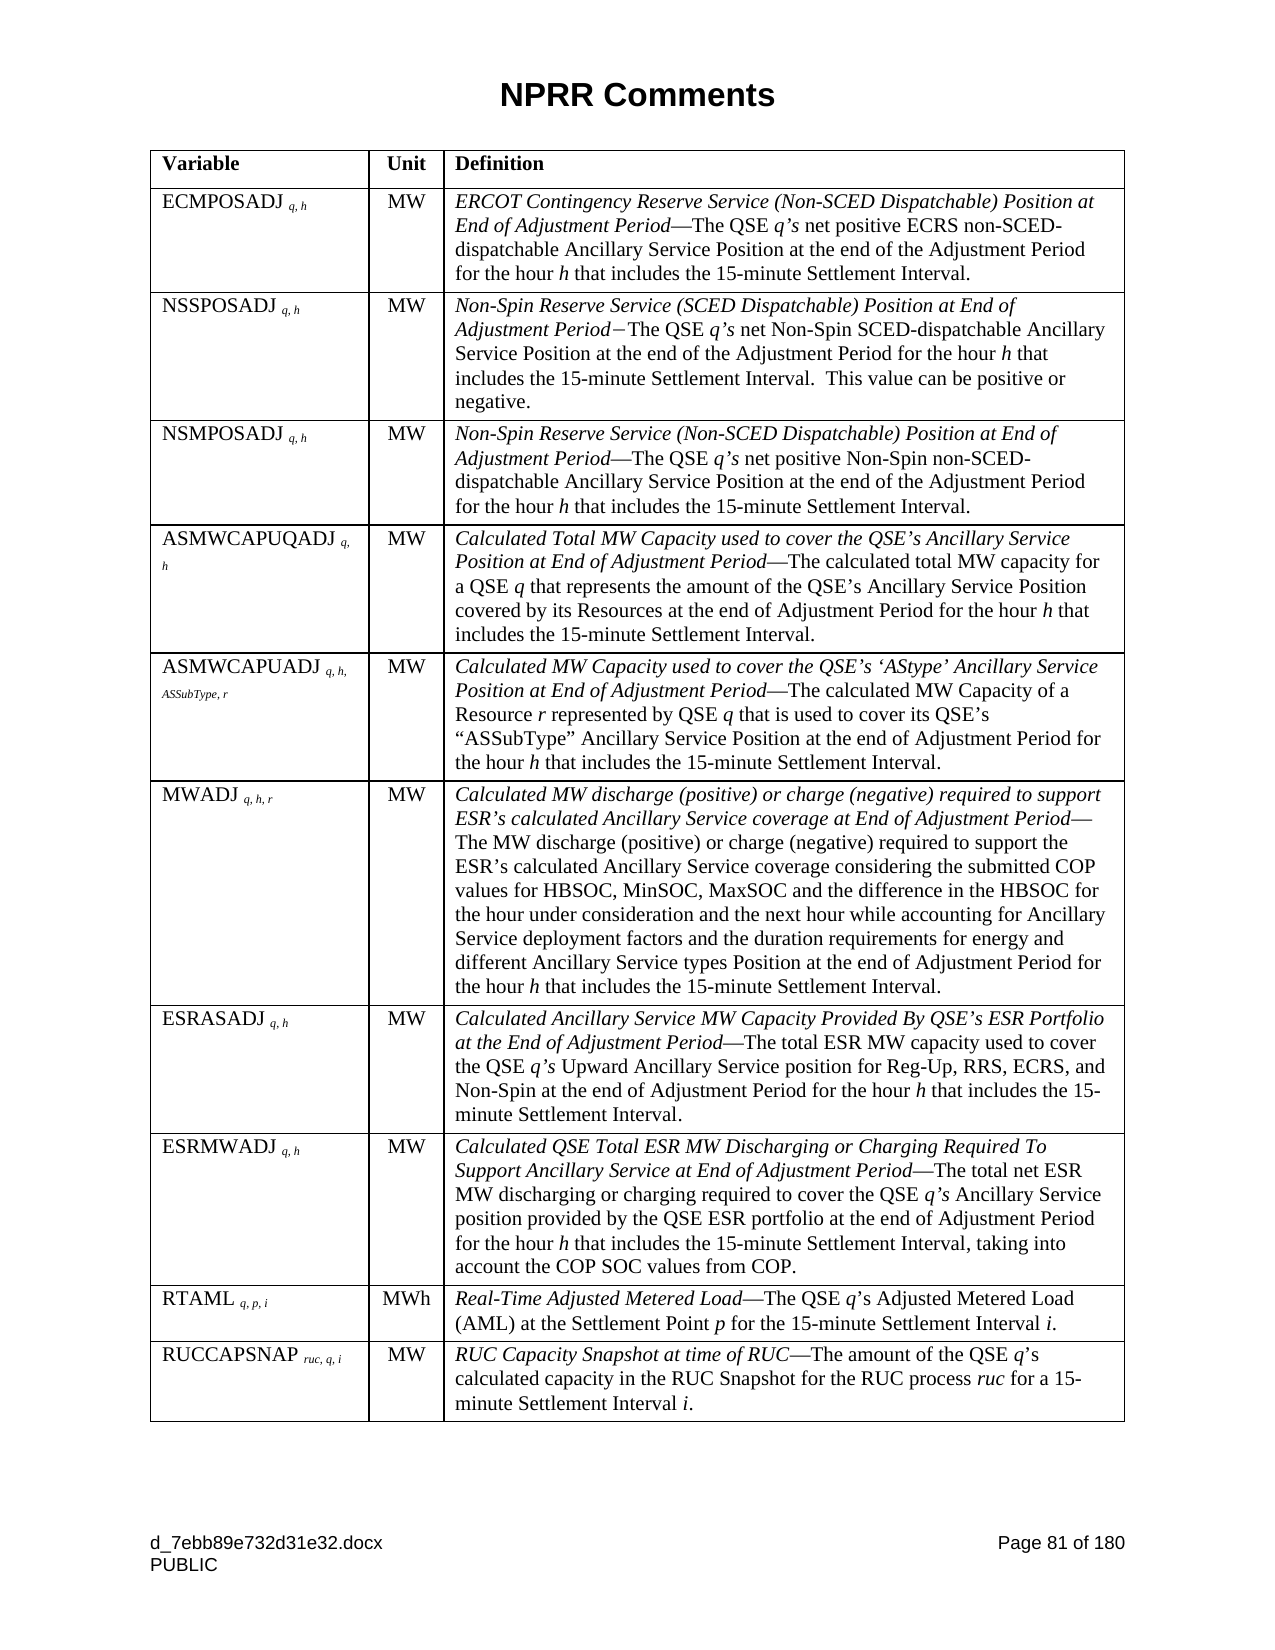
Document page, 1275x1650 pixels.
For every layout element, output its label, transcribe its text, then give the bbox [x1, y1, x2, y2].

table_cell ESRMWADJ q, h [151, 1134, 368, 1285]
table_header Definition [445, 151, 1124, 188]
table_cell RUCCAPSNAP ruc, q, i [151, 1342, 368, 1421]
table_cell ASMWCAPUQADJ q, h [151, 526, 368, 652]
table_cell MWh [370, 1286, 443, 1341]
table_cell MW [370, 1134, 443, 1285]
table_cell MW [370, 654, 443, 780]
table_cell ECMPOSADJ q, h [151, 189, 368, 292]
table_cell RUC Capacity Snapshot at time of RUC—The amount of the QSE q’s calculated capacity in the RUC Snapshot for the RUC process ruc for a 15-minute Settlement Interval i. [445, 1342, 1124, 1421]
table_header Unit [370, 151, 443, 188]
table_cell Non-Spin Reserve Service (SCED Dispatchable) Position at End of Adjustment PeriodThe QSE q’s net Non-Spin SCED-dispatchable Ancillary Service Position at the end of the Adjustment Period for the hour h that includes the 15-minute Settlement Interval. This value can be positive or negative. [445, 293, 1124, 420]
table_cell NSMPOSADJ q, h [151, 421, 368, 524]
table_cell Non-Spin Reserve Service (Non-SCED Dispatchable) Position at End of Adjustment Period—The QSE q’s net positive Non-Spin non-SCED-dispatchable Ancillary Service Position at the end of the Adjustment Period for the hour h that includes the 15-minute Settlement Interval. [445, 421, 1124, 524]
table_cell Calculated MW Capacity used to cover the QSE’s ‘AStype’ Ancillary Service Position at End of Adjustment Period—The calculated MW Capacity of a Resource r represented by QSE q that is used to cover its QSE’s “ASSubType” Ancillary Service Position at the end of Adjustment Period for the hour h that includes the 15-minute Settlement Interval. [445, 654, 1124, 780]
table_cell MW [370, 293, 443, 420]
table_cell Calculated Ancillary Service MW Capacity Provided By QSE’s ESR Portfolio at the End of Adjustment Period—The total ESR MW capacity used to cover the QSE q’s Upward Ancillary Service position for Reg-Up, RRS, ECRS, and Non-Spin at the end of Adjustment Period for the hour h that includes the 15-minute Settlement Interval. [445, 1006, 1124, 1133]
table_cell Calculated Total MW Capacity used to cover the QSE’s Ancillary Service Position at End of Adjustment Period—The calculated total MW capacity for a QSE q that represents the amount of the QSE’s Ancillary Service Position covered by its Resources at the end of Adjustment Period for the hour h that includes the 15-minute Settlement Interval. [445, 526, 1124, 652]
table_cell ERCOT Contingency Reserve Service (Non-SCED Dispatchable) Position at End of Adjustment Period—The QSE q’s net positive ECRS non-SCED-dispatchable Ancillary Service Position at the end of the Adjustment Period for the hour h that includes the 15-minute Settlement Interval. [445, 189, 1124, 292]
table_cell MW [370, 526, 443, 652]
table_cell MW [370, 1342, 443, 1421]
table_cell ASMWCAPUADJ q, h, ASSubType, r [151, 654, 368, 780]
table_cell Real-Time Adjusted Metered Load—The QSE q’s Adjusted Metered Load (AML) at the Settlement Point p for the 15-minute Settlement Interval i. [445, 1286, 1124, 1341]
table_cell MW [370, 782, 443, 1004]
table_cell NSSPOSADJ q, h [151, 293, 368, 420]
table_cell Calculated MW discharge (positive) or charge (negative) required to support ESR’s calculated Ancillary Service coverage at End of Adjustment Period—The MW discharge (positive) or charge (negative) required to support the ESR’s calculated Ancillary Service coverage considering the submitted COP values for HBSOC, MinSOC, MaxSOC and the difference in the HBSOC for the hour under consideration and the next hour while accounting for Ancillary Service deployment factors and the duration requirements for energy and different Ancillary Service types Position at the end of Adjustment Period for the hour h that includes the 15-minute Settlement Interval. [445, 782, 1124, 1004]
table_cell Calculated QSE Total ESR MW Discharging or Charging Required To Support Ancillary Service at End of Adjustment Period—The total net ESR MW discharging or charging required to cover the QSE q’s Ancillary Service position provided by the QSE ESR portfolio at the end of Adjustment Period for the hour h that includes the 15-minute Settlement Interval, taking into account the COP SOC values from COP. [445, 1134, 1124, 1285]
table_cell MW [370, 421, 443, 524]
table_cell MW [370, 1006, 443, 1133]
table_cell RTAML q, p, i [151, 1286, 368, 1341]
table_header Variable [151, 151, 368, 188]
table_cell MW [370, 189, 443, 292]
table_cell MWADJ q, h, r [151, 782, 368, 1004]
table_cell ESRASADJ q, h [151, 1006, 368, 1133]
